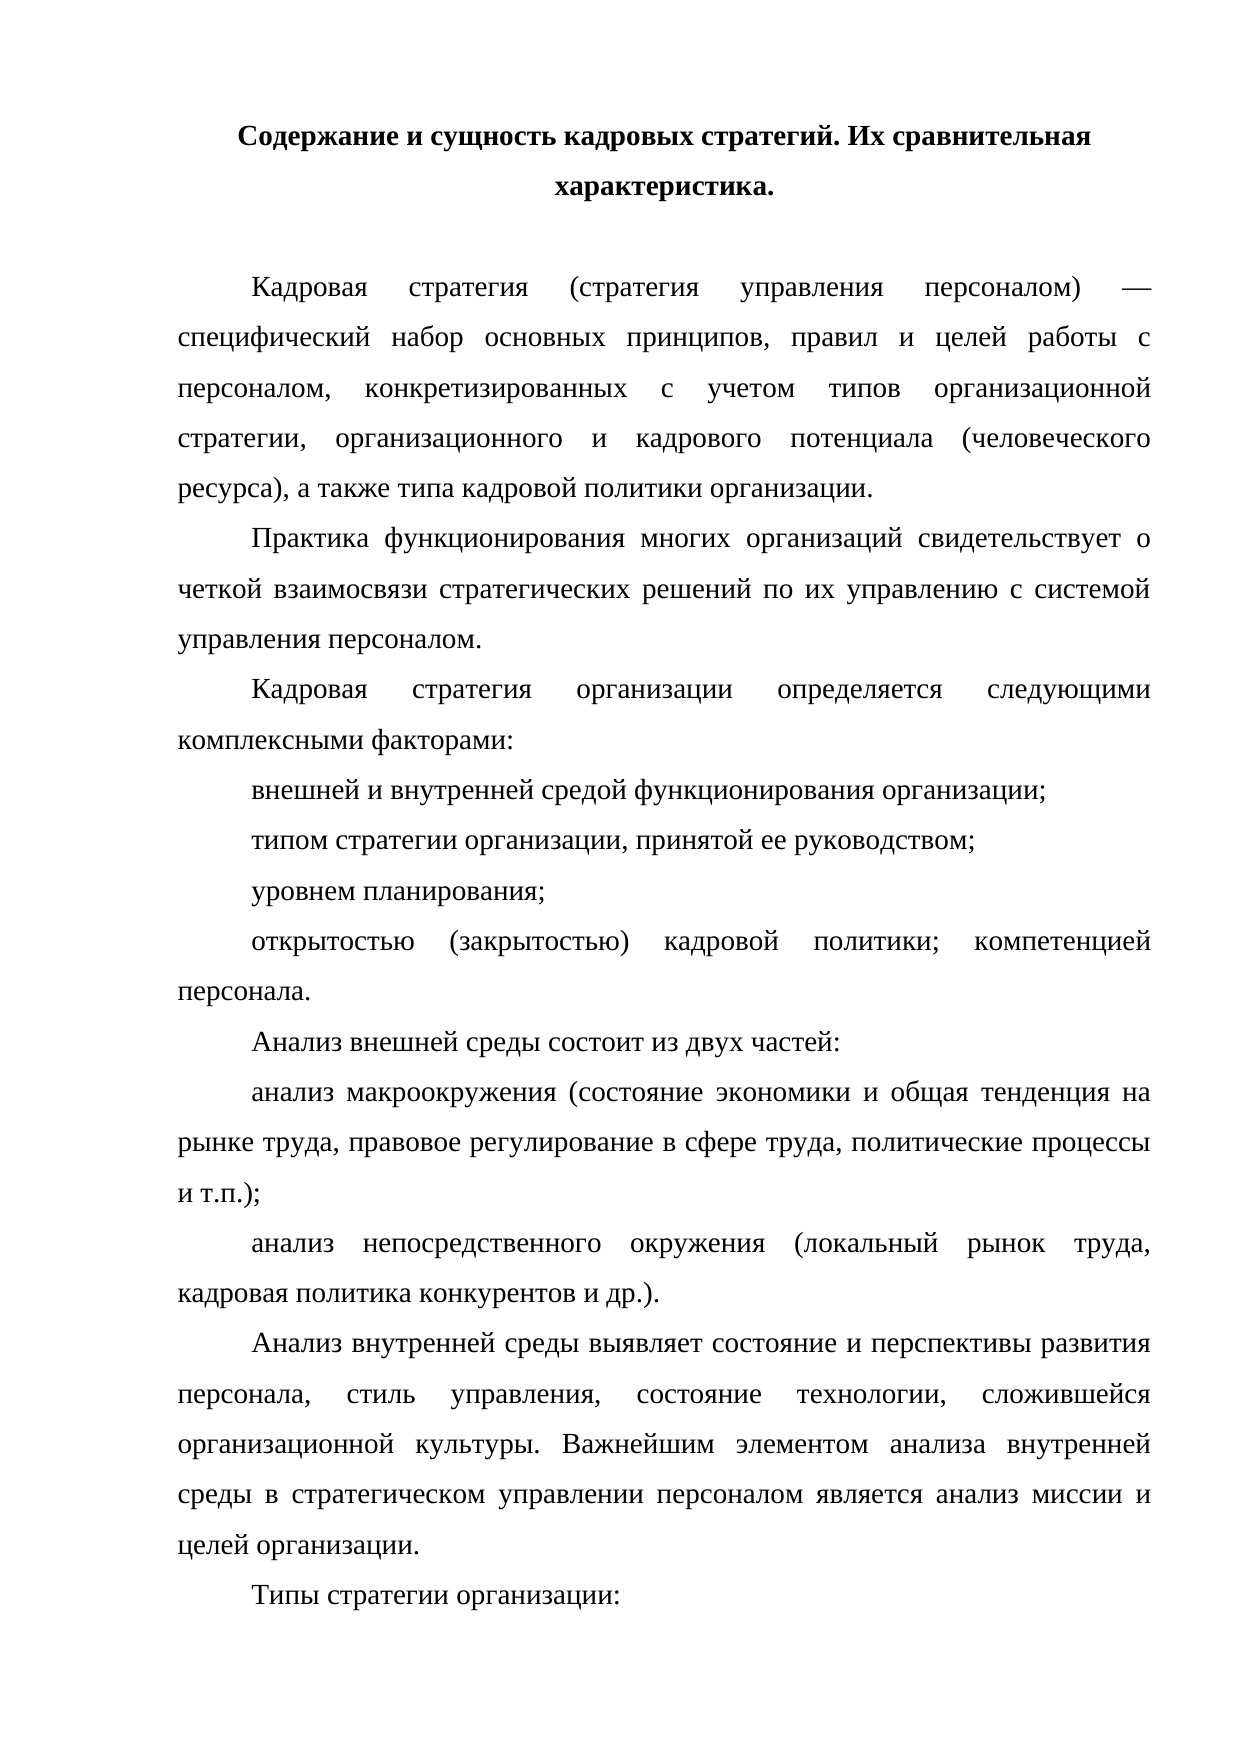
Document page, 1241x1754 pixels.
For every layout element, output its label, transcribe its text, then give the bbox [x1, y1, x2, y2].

text внешней и внутренней средой функционирования организации; [177, 772, 1152, 806]
text Содержание и сущность кадровых стратегий. Их сравнительная характеристика. [177, 118, 1152, 202]
text Анализ внешней среды состоит из двух частей: [177, 1024, 1152, 1057]
text уровнем планирования; [177, 873, 1152, 906]
text типом стратегии организации, принятой ее руководством; [177, 822, 1152, 856]
text Типы стратегии организации: [177, 1577, 1152, 1611]
text Кадровая стратегия организации определяется следующими комплексными факторами: [177, 672, 1152, 755]
text Анализ внутренней среды выявляет состояние и перспективы развития персонала, стиль управления, состояние технологии, сложившейся организационной культуры. Важнейшим элементом анализа внутренней среды в стратегическом управлении персоналом является анализ миссии и целей организации. [177, 1326, 1152, 1560]
text открытостью (закрытостью) кадровой политики; компетенцией персонала. [177, 923, 1152, 1007]
text анализ макроокружения (состояние экономики и общая тенденция на рынке труда, правовое регулирование в сфере труда, политические процессы и т.п.); [177, 1074, 1152, 1208]
text Практика функционирования многих организаций свидетельствует о четкой взаимосвязи стратегических решений по их управлению с системой управления персоналом. [177, 521, 1152, 655]
text анализ непосредственного окружения (локальный рынок труда, кадровая политика конкурентов и др.). [177, 1225, 1152, 1309]
text Кадровая стратегия (стратегия управления персоналом) — специфический набор основных принципов, правил и целей работы с персоналом, конкретизированных с учетом типов организационной стратегии, организационного и кадрового потенциала (человеческого ресурса), а также типа кадровой политики организации. [177, 269, 1152, 504]
